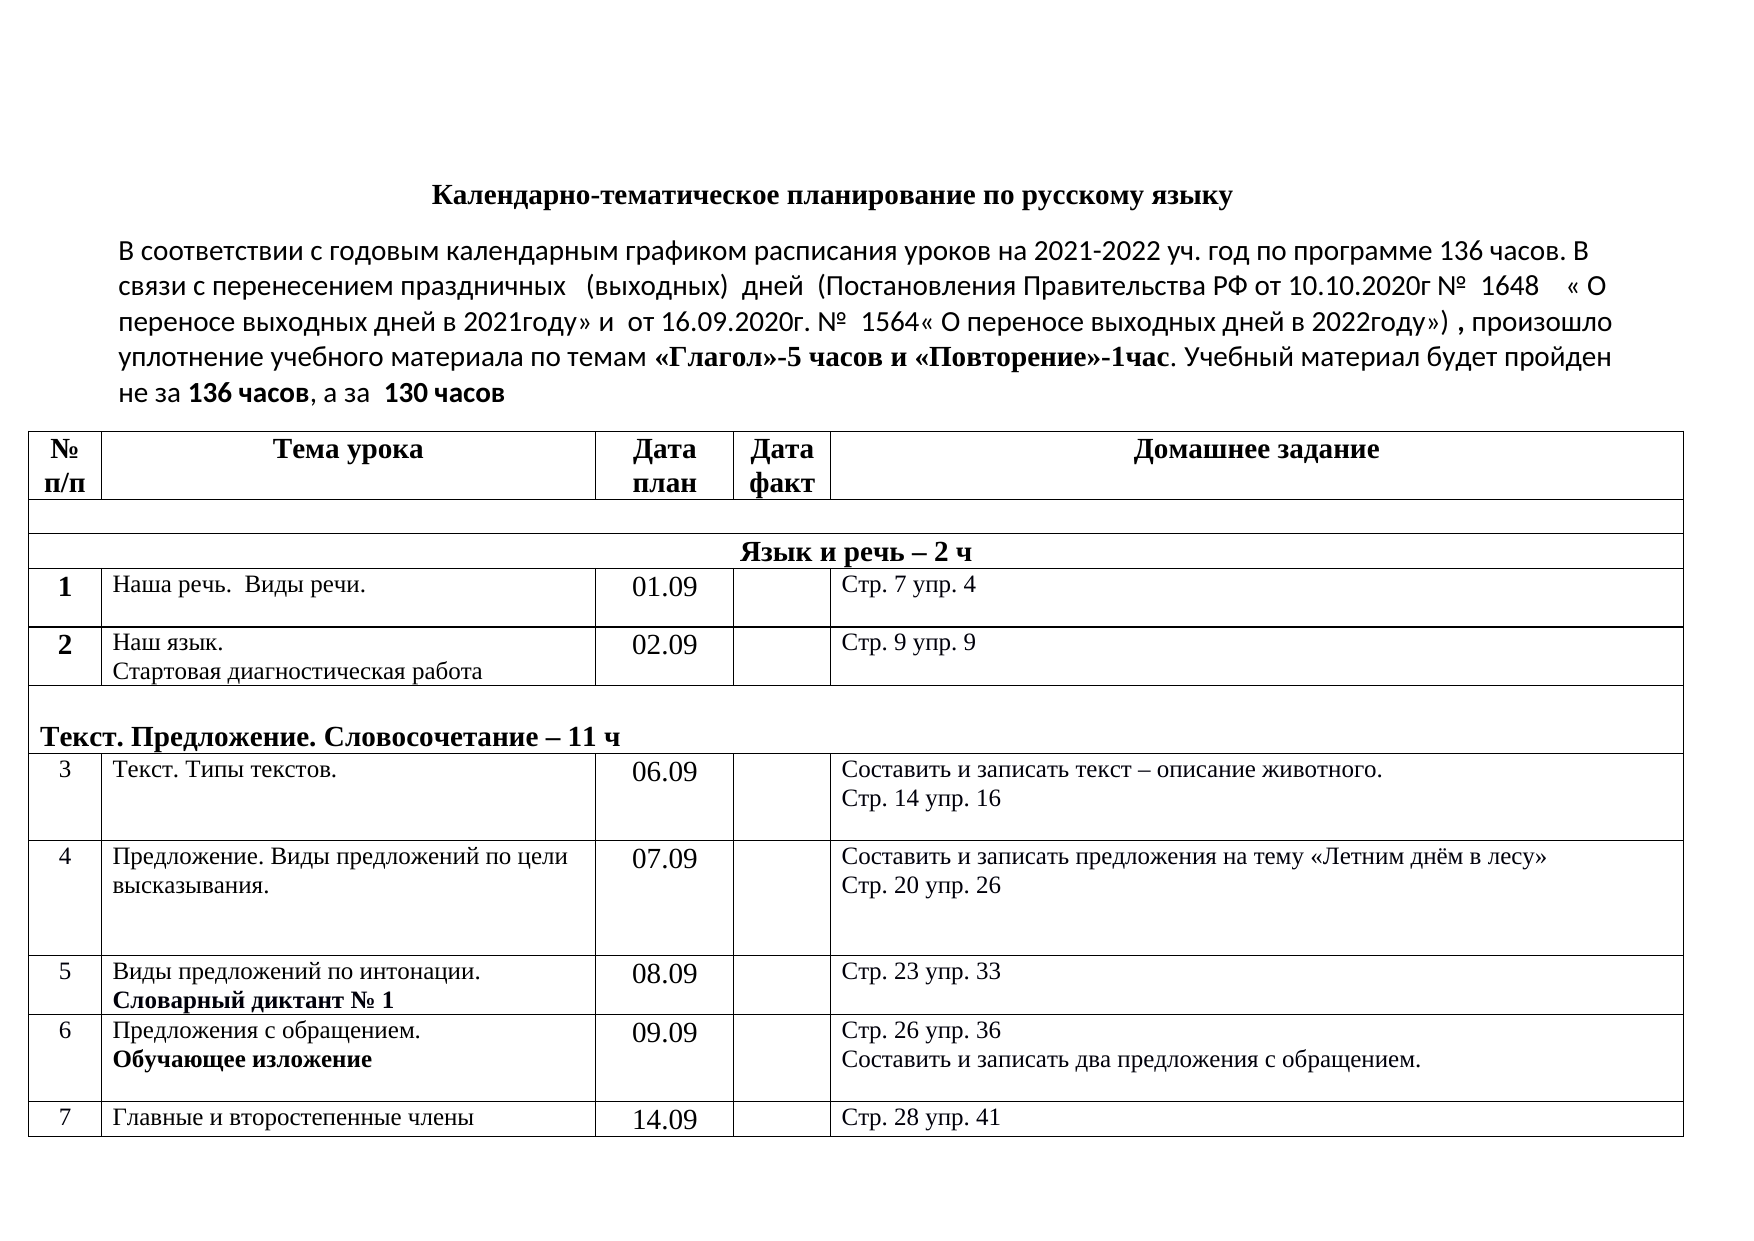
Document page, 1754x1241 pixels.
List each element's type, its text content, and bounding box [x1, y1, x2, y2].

table_cell Стр. 28 упр. 41 [831, 1102, 1683, 1136]
table_cell [734, 956, 830, 1014]
table_cell Предложение. Виды предложений по цели высказывания. [102, 841, 595, 955]
table_cell [734, 1102, 830, 1136]
table_cell 4 [29, 841, 101, 955]
table_cell 09.09 [596, 1015, 733, 1101]
table_cell 02.09 [596, 628, 733, 685]
table_cell 6 [29, 1015, 101, 1101]
table_cell Составить и записать предложения на тему «Летним днём в лесу» Стр. 20 упр. 26 [831, 841, 1683, 955]
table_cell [102, 1102, 595, 1136]
table_cell 3 [29, 754, 101, 840]
table_header Дата план [596, 432, 733, 499]
table_header Домашнее задание [831, 432, 1683, 499]
table_cell [734, 1015, 830, 1101]
table_cell Язык и речь – 2 ч [29, 534, 1683, 568]
table_header Дата факт [734, 432, 830, 499]
table_cell Предложения с обращением. Обучающее изложение [102, 1015, 595, 1101]
table_cell [29, 500, 1683, 533]
table_cell 07.09 [596, 841, 733, 955]
table_cell Стр. 26 упр. 36 Составить и записать два предложения с обращением. [831, 1015, 1683, 1101]
table_cell [734, 569, 830, 626]
table_cell Наша речь. Виды речи. [102, 569, 595, 626]
table_cell [734, 754, 830, 840]
table_cell 08.09 [596, 956, 733, 1014]
table_cell 1 [29, 569, 101, 626]
table_cell 01.09 [596, 569, 733, 626]
table_cell Стр. 23 упр. 33 [831, 956, 1683, 1014]
table_header № п/п [29, 432, 101, 499]
table_cell Стр. 9 упр. 9 [831, 628, 1683, 685]
table_cell Текст. Типы текстов. [102, 754, 595, 840]
table_cell Составить и записать текст – описание животного. Стр. 14 упр. 16 [831, 754, 1683, 840]
table_cell 2 [29, 628, 101, 685]
table_cell Текст. Предложение. Словосочетание – 11 ч [29, 686, 1683, 753]
table_cell Наш язык. Стартовая диагностическая работа [102, 628, 595, 685]
table_cell 14.09 [596, 1102, 733, 1136]
table_cell 5 [29, 956, 101, 1014]
table_cell [734, 841, 830, 955]
table_cell Стр. 7 упр. 4 [831, 569, 1683, 626]
table_cell [734, 628, 830, 685]
text Календарно-тематическое планирование по русскому языку [118, 177, 1636, 211]
table_cell 06.09 [596, 754, 733, 840]
table_header Тема урока [102, 432, 595, 499]
table_cell Виды предложений по интонации. Словарный диктант № 1 [102, 956, 595, 1014]
table_cell 7 [29, 1102, 101, 1136]
text В соответствии с годовым календарным графиком расписания уроков на 2021-2022 уч. год по программе 136 часов. В связи с перенесением праздничных (выходных) дней (Постановления Правительства РФ от 10.10.2020г № 1648 « О переносе выходных дней в 2021году» и от 16.09.2020г. № 1564« О переносе выходных дней в 2022году») , произошло уплотнение учебного материала по темам «Глагол»-5 часов и «Повторение»-1час. Учебный материал будет пройден не за 136 часов, а за 130 часов [118, 232, 1636, 410]
